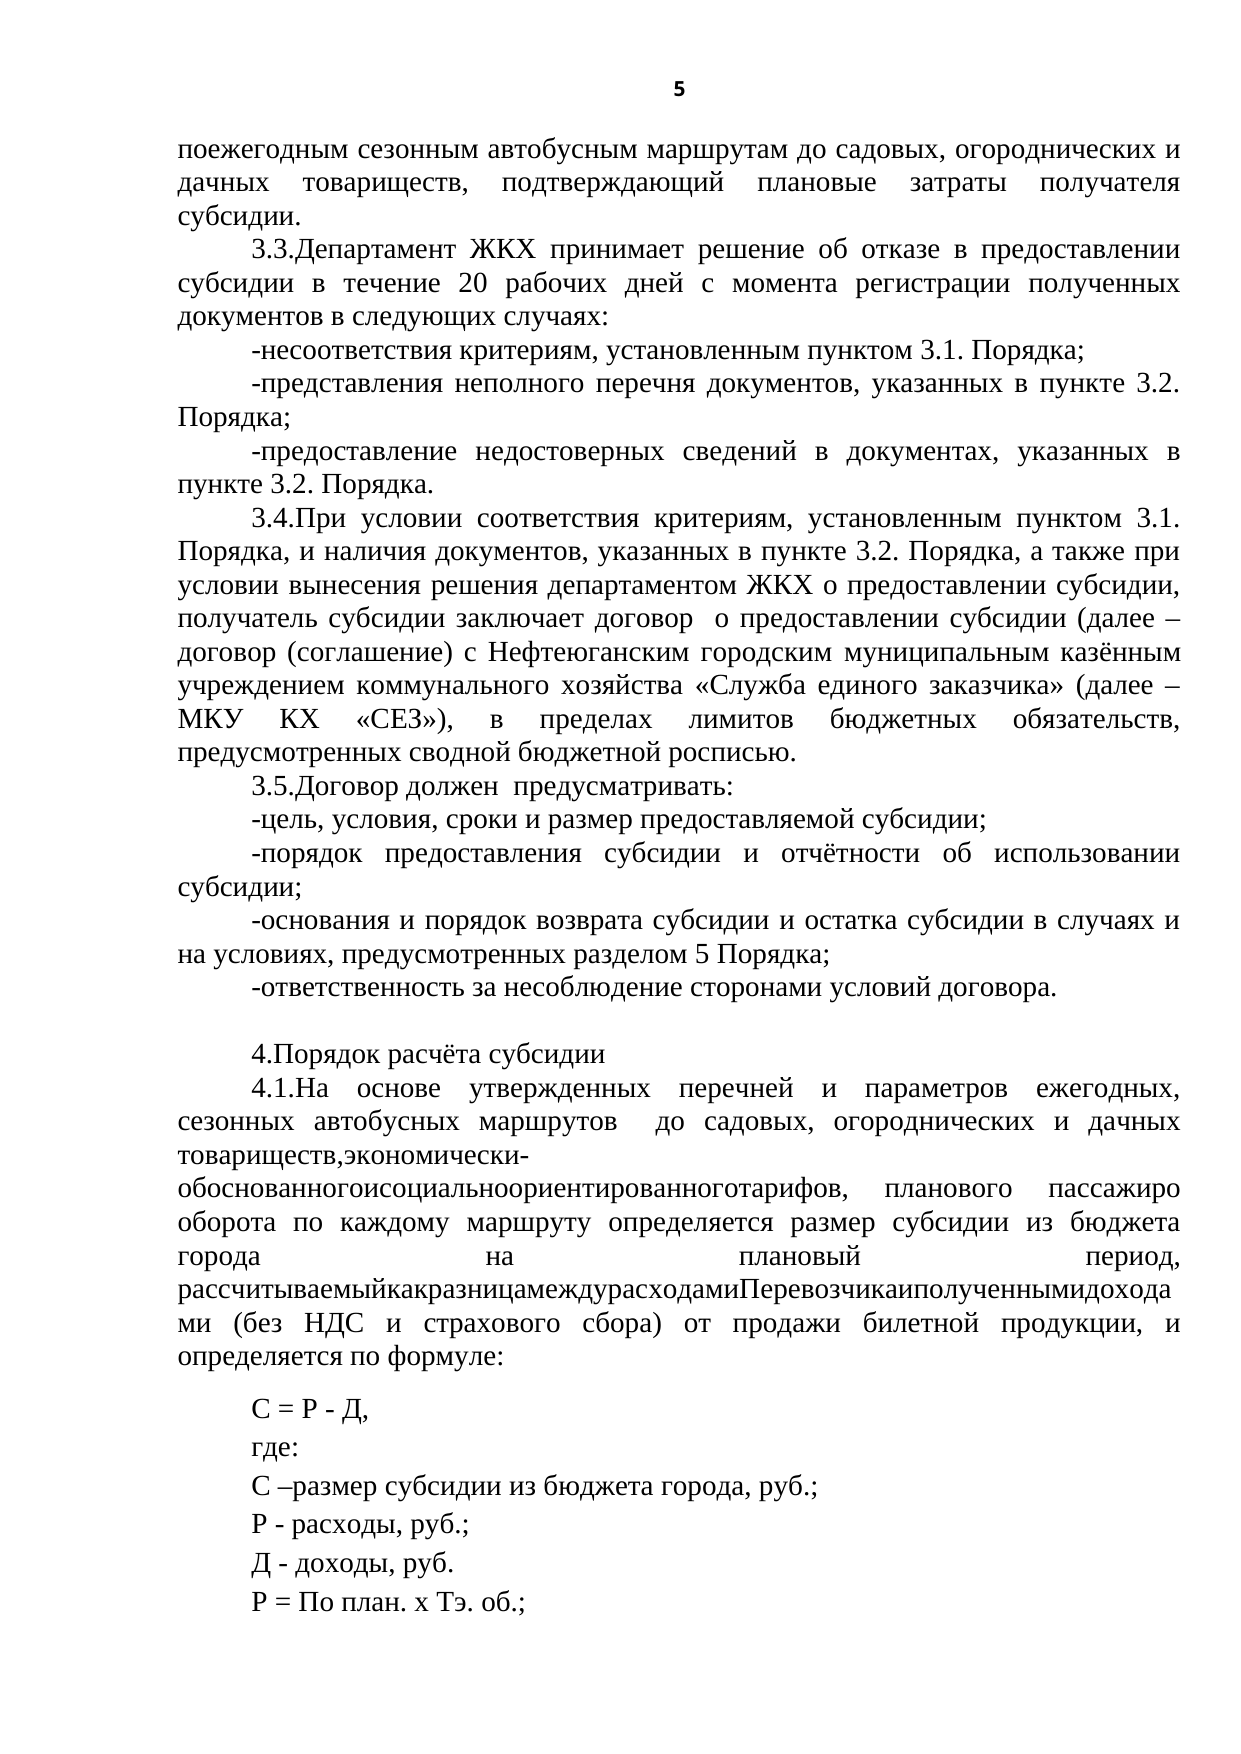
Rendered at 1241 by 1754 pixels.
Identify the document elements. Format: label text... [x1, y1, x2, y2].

text 3.4.При условии соответствия критериям, установленным пунктом 3.1. Порядка, и наличия документов, указанных в пункте 3.2. Порядка, а также при условии вынесения решения департаментом ЖКХ о предоставлении субсидии, получатель субсидии заключает договор о предоставлении субсидии (далее – договор (соглашение) с Нефтеюганским городским муниципальным казённым учреждением коммунального хозяйства «Служба единого заказчика» (далее – МКУ КХ «СЕЗ»), в пределах лимитов бюджетных обязательств, предусмотренных сводной бюджетной росписью. [177, 500, 1181, 768]
text 4.1.На основе утвержденных перечней и параметров ежегодных, сезонных автобусных маршрутов до садовых, огороднических и дачных товариществ,экономически-обоснованногоисоциальноориентированноготарифов, планового пассажиро оборота по каждому маршруту определяется размер субсидии из бюджета города на плановый период, рассчитываемыйкакразницамеждурасходамиПеревозчикаиполученнымидоходами (без НДС и страхового сбора) от продажи билетной продукции, и определяется по формуле: [177, 1070, 1181, 1372]
text -порядок предоставления субсидии и отчётности об использовании субсидии; [177, 835, 1181, 902]
text 4.Порядок расчёта субсидии [177, 1036, 1181, 1070]
text С = Р - Д, [177, 1391, 1181, 1424]
text -ответственность за несоблюдение сторонами условий договора. [177, 969, 1181, 1003]
text -предоставление недостоверных сведений в документах, указанных в пункте 3.2. Порядка. [177, 433, 1181, 500]
text 3.5.Договор должен предусматривать: [177, 768, 1181, 802]
text -цель, условия, сроки и размер предоставляемой субсидии; [177, 802, 1181, 835]
text Р = По план. x Тэ. об.; [177, 1584, 1181, 1617]
text Д - доходы, руб. [177, 1545, 1181, 1579]
text -несоответствия критериям, установленным пунктом 3.1. Порядка; [177, 332, 1181, 366]
text -основания и порядок возврата субсидии и остатка субсидии в случаях и на условиях, предусмотренных разделом 5 Порядка; [177, 902, 1181, 969]
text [177, 131, 1181, 231]
text С –размер субсидии из бюджета города, руб.; [177, 1468, 1181, 1502]
text -представления неполного перечня документов, указанных в пункте 3.2. Порядка; [177, 366, 1181, 433]
text 3.3.Департамент ЖКХ принимает решение об отказе в предоставлении субсидии в течение 20 рабочих дней с момента регистрации полученных документов в следующих случаях: [177, 231, 1181, 332]
text где: [177, 1429, 1181, 1463]
text Р - расходы, руб.; [177, 1507, 1181, 1540]
